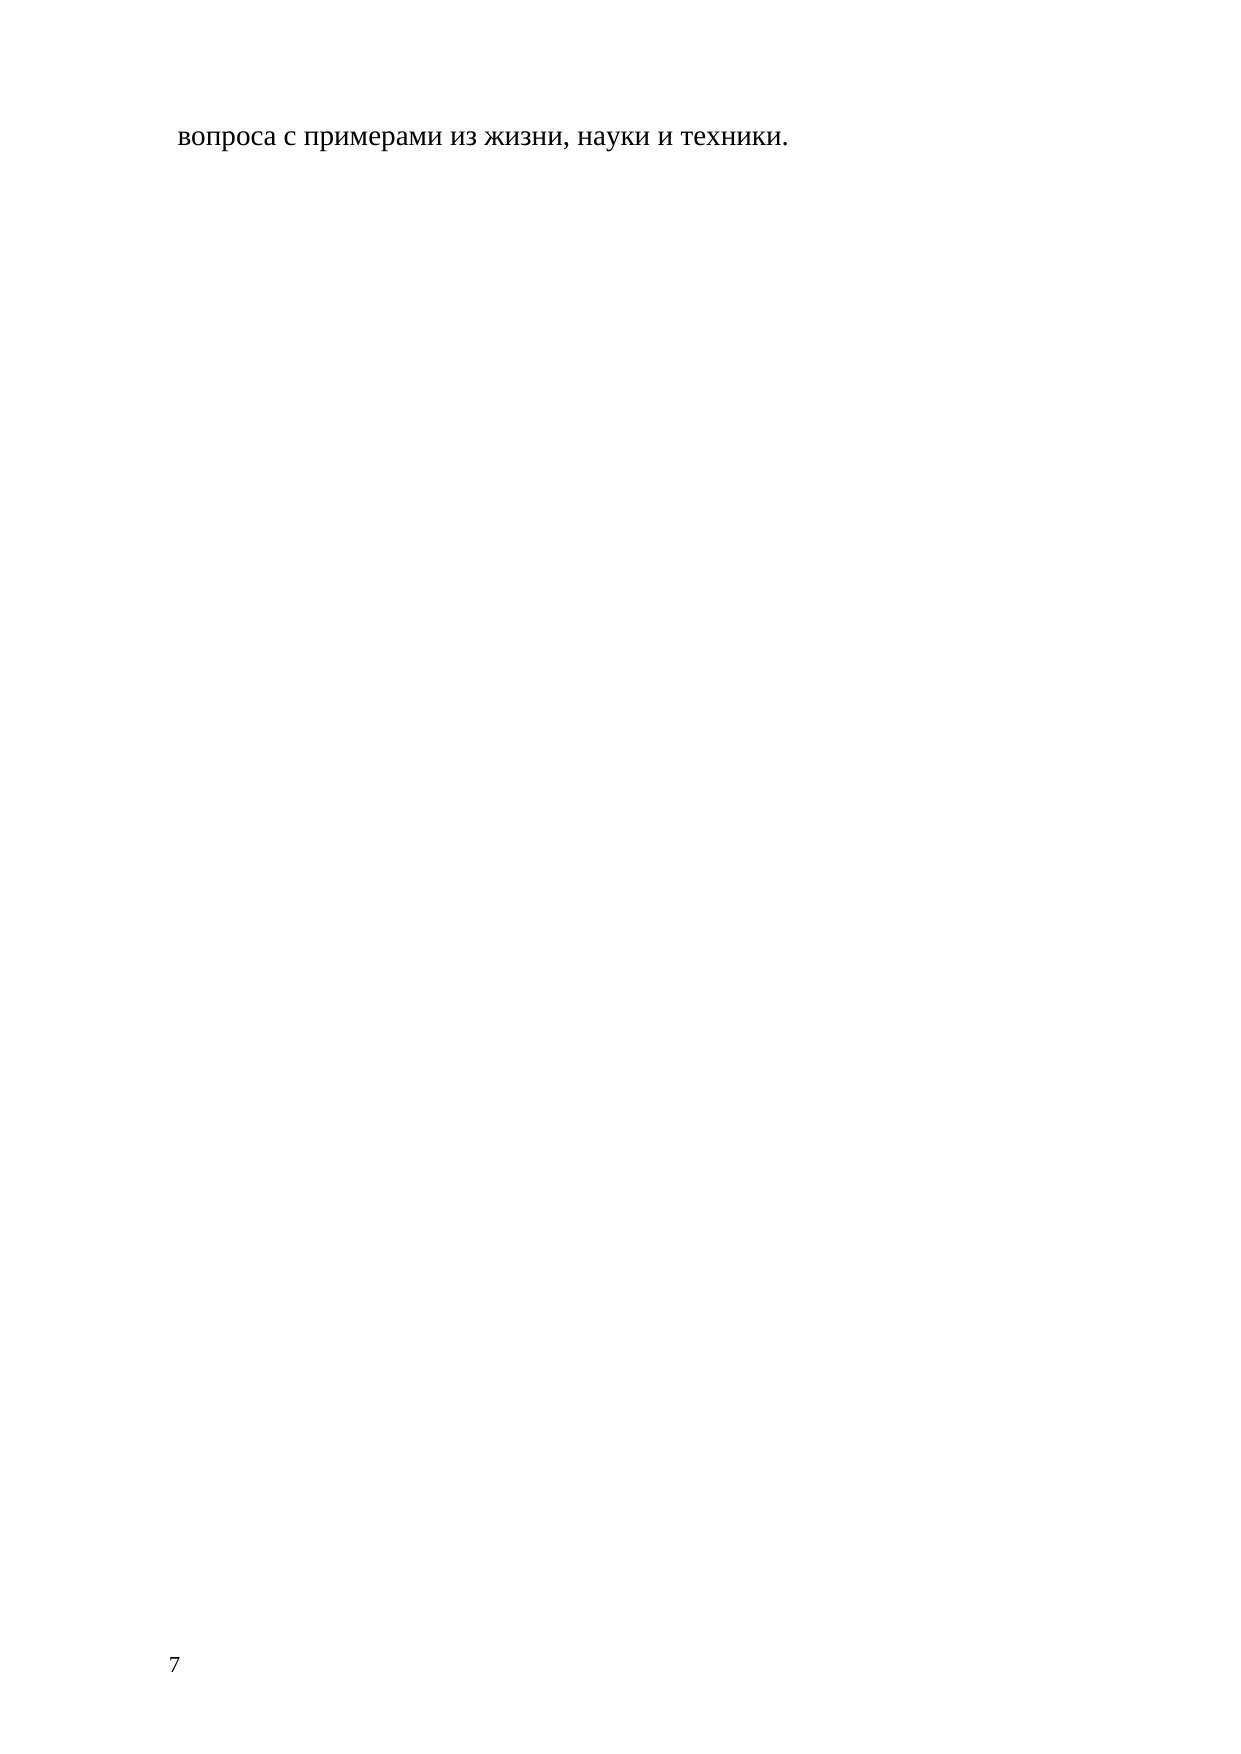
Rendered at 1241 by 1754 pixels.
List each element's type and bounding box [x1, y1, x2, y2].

text [177, 118, 1181, 152]
